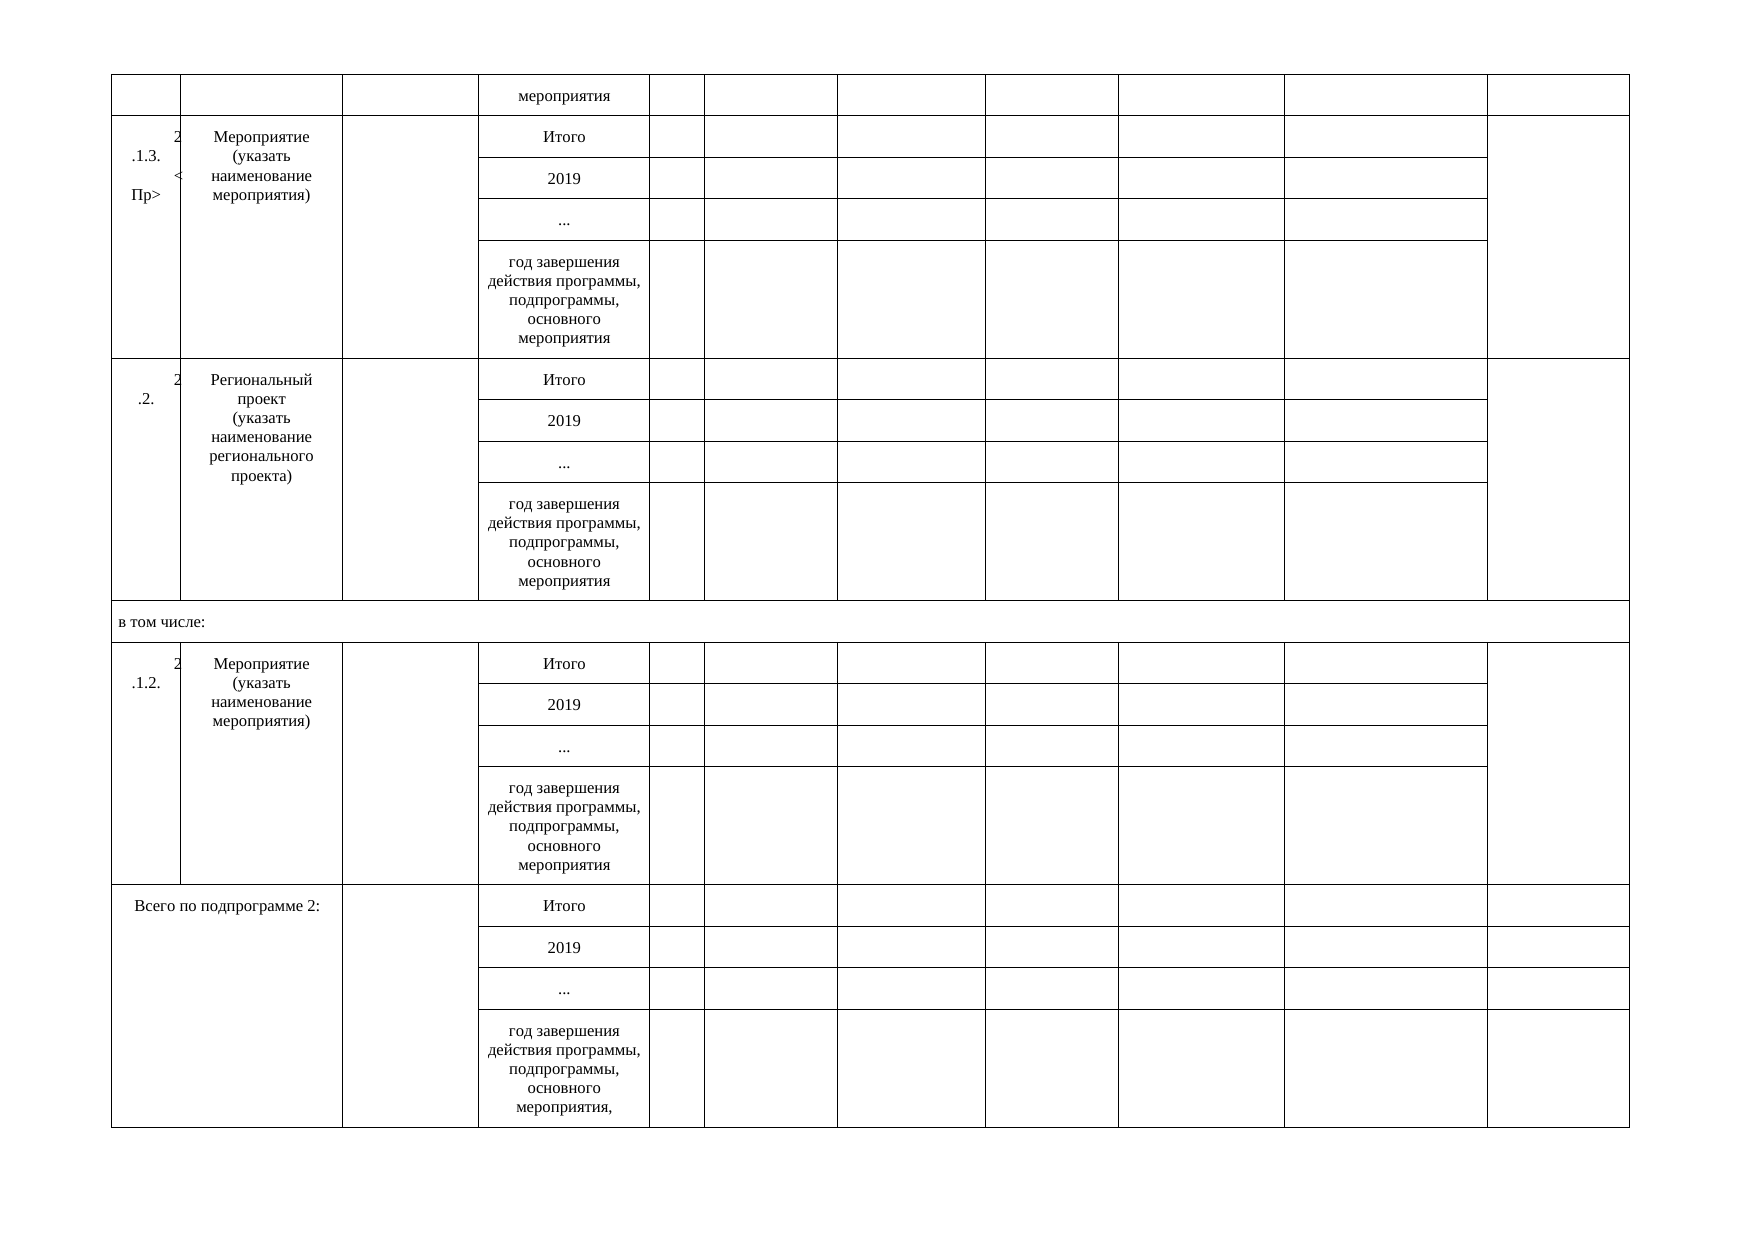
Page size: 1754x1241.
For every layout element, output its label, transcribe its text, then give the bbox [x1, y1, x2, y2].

table_cell [986, 199, 1118, 240]
table_cell год завершения действия программы, подпрограммы, основного мероприятия, [479, 1010, 649, 1127]
table_cell [838, 1010, 985, 1127]
table_cell [838, 442, 985, 482]
table_cell [1285, 442, 1487, 482]
table_cell [1285, 684, 1487, 725]
table_cell 2019 [479, 158, 649, 198]
table_cell [1488, 1010, 1629, 1127]
table_cell [1119, 684, 1284, 725]
table_cell [650, 968, 704, 1009]
table_cell [986, 158, 1118, 198]
table_cell [705, 442, 837, 482]
table_cell [986, 726, 1118, 766]
table_cell [705, 643, 837, 683]
table_cell [1285, 927, 1487, 967]
table_cell [1119, 643, 1284, 683]
table_cell [343, 116, 478, 358]
table_cell [343, 643, 478, 884]
table_cell ... [479, 968, 649, 1009]
table_cell [986, 968, 1118, 1009]
table_cell [1488, 643, 1629, 884]
table_cell [1119, 199, 1284, 240]
table_cell [705, 75, 837, 115]
table_cell Итого [479, 643, 649, 683]
table_cell Итого [479, 359, 649, 399]
table_cell [705, 684, 837, 725]
table_cell [1119, 75, 1284, 115]
table_cell 2019 [479, 684, 649, 725]
table_cell [650, 684, 704, 725]
table_cell [986, 241, 1118, 358]
table_cell [1285, 199, 1487, 240]
table_cell Всего по подпрограмме 2: [112, 885, 342, 1127]
table_cell [650, 1010, 704, 1127]
table_cell [1285, 400, 1487, 441]
table_cell [705, 241, 837, 358]
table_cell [181, 116, 342, 358]
table_cell [650, 400, 704, 441]
table_cell [705, 400, 837, 441]
table_cell [1119, 1010, 1284, 1127]
table_cell год завершения действия программы, подпрограммы, основного мероприятия [479, 483, 649, 600]
table_cell [986, 442, 1118, 482]
table_cell [986, 927, 1118, 967]
table_cell [1285, 241, 1487, 358]
table_cell [1119, 241, 1284, 358]
table_cell [650, 767, 704, 884]
table_cell 2019 [479, 400, 649, 441]
table_cell [1285, 968, 1487, 1009]
table_cell [838, 927, 985, 967]
table_cell [1119, 767, 1284, 884]
table_cell [838, 241, 985, 358]
table_cell [650, 483, 704, 600]
table_cell [705, 885, 837, 926]
table_cell [838, 483, 985, 600]
table_cell [1285, 726, 1487, 766]
table_cell [838, 116, 985, 157]
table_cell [479, 75, 649, 115]
table_cell [650, 643, 704, 683]
table_cell [705, 968, 837, 1009]
table_cell [650, 116, 704, 157]
table_cell [705, 483, 837, 600]
table_cell 2.1.2. [112, 643, 180, 884]
table_cell [1285, 116, 1487, 157]
table_cell [343, 885, 478, 1127]
table_cell [838, 767, 985, 884]
table_cell [838, 885, 985, 926]
table_cell [986, 75, 1118, 115]
table_cell [986, 767, 1118, 884]
table_cell [1119, 726, 1284, 766]
table_cell [705, 158, 837, 198]
table_cell 2019 [479, 927, 649, 967]
table_cell [1488, 116, 1629, 358]
table_cell [1119, 158, 1284, 198]
table_cell [650, 726, 704, 766]
table_cell [705, 199, 837, 240]
table_cell [838, 400, 985, 441]
table_cell 2.1.3. <Пр> [112, 116, 180, 358]
table_cell [650, 75, 704, 115]
table_cell ... [479, 442, 649, 482]
table_cell ... [479, 726, 649, 766]
table_cell [986, 359, 1118, 399]
table_cell [1285, 1010, 1487, 1127]
table_cell [1488, 359, 1629, 600]
table_cell [650, 158, 704, 198]
table_cell [1119, 885, 1284, 926]
table_cell [1285, 75, 1487, 115]
table_cell [838, 359, 985, 399]
table_cell [1119, 116, 1284, 157]
table_cell [705, 359, 837, 399]
table_cell [705, 726, 837, 766]
table_cell ... [479, 199, 649, 240]
table_cell [1488, 885, 1629, 926]
table_cell [986, 116, 1118, 157]
table_cell [1285, 885, 1487, 926]
table_cell [986, 643, 1118, 683]
table_cell [705, 767, 837, 884]
table_cell 2.2. [112, 359, 180, 600]
table_cell [838, 968, 985, 1009]
table_cell [986, 1010, 1118, 1127]
table_cell [838, 158, 985, 198]
table_cell [1488, 968, 1629, 1009]
table_cell [1119, 968, 1284, 1009]
table_cell [650, 359, 704, 399]
table_cell [1119, 400, 1284, 441]
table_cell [479, 767, 649, 884]
table_cell [1285, 483, 1487, 600]
table_cell [986, 684, 1118, 725]
table_cell [1488, 927, 1629, 967]
table_cell [650, 927, 704, 967]
table_cell [986, 483, 1118, 600]
table_cell Итого [479, 885, 649, 926]
table_cell [838, 726, 985, 766]
table_cell [838, 199, 985, 240]
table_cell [479, 241, 649, 358]
table_cell [650, 442, 704, 482]
table_cell [1285, 767, 1487, 884]
table_cell [343, 359, 478, 600]
table_cell [650, 199, 704, 240]
table_cell [1119, 927, 1284, 967]
table_cell Итого [479, 116, 649, 157]
table_cell [705, 1010, 837, 1127]
table_cell в том числе: [112, 601, 1629, 642]
table_cell [705, 927, 837, 967]
table_cell [1285, 359, 1487, 399]
table_cell [1119, 359, 1284, 399]
table_cell [986, 885, 1118, 926]
table_cell [1119, 483, 1284, 600]
table_cell [650, 885, 704, 926]
table_cell [838, 643, 985, 683]
table_cell [1285, 643, 1487, 683]
table_cell [986, 400, 1118, 441]
table_cell [838, 684, 985, 725]
table_cell [705, 116, 837, 157]
table_cell [650, 241, 704, 358]
table_cell Региональный проект (указать наименование регионального проекта) [181, 359, 342, 600]
table_cell [1119, 442, 1284, 482]
table_cell [838, 75, 985, 115]
table_cell [1285, 158, 1487, 198]
table_cell Мероприятие (указать наименование мероприятия) [181, 643, 342, 884]
